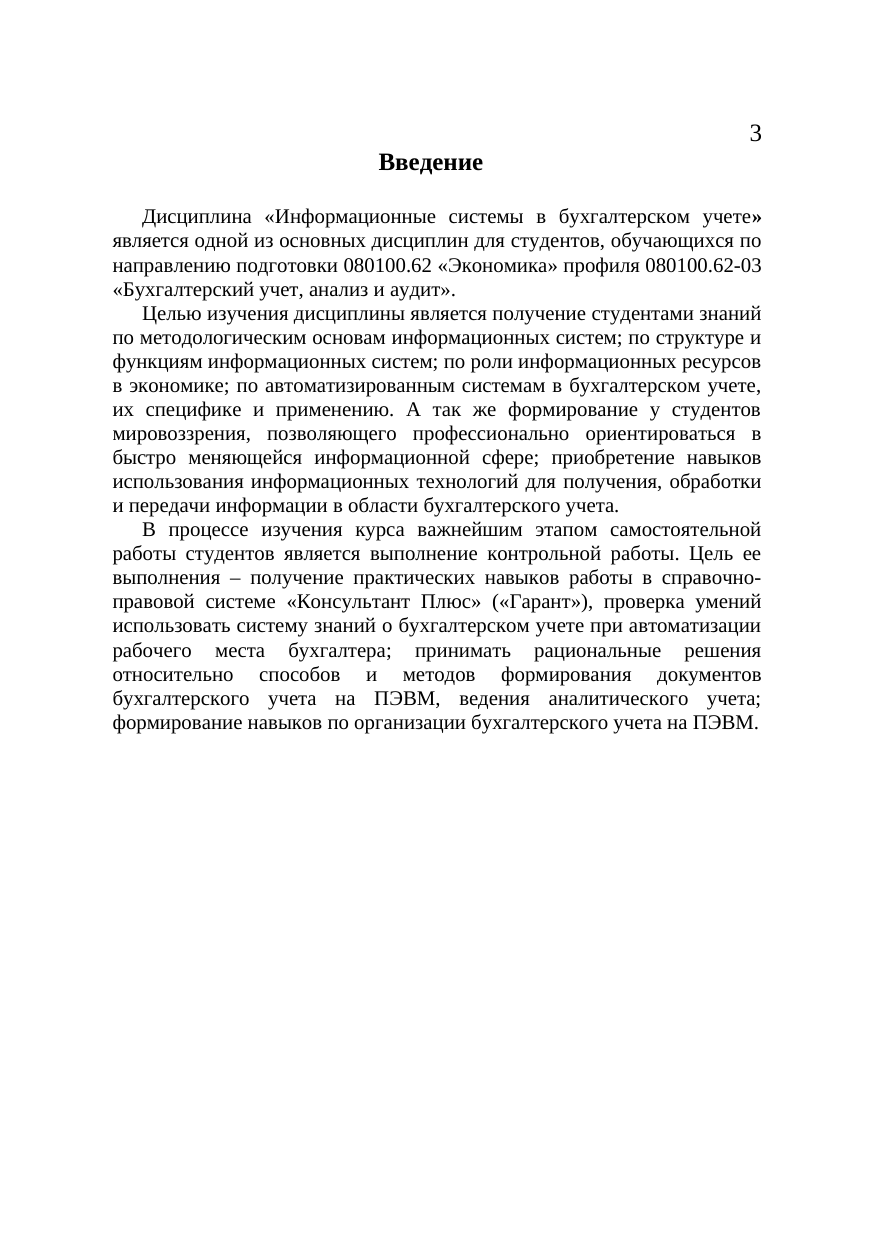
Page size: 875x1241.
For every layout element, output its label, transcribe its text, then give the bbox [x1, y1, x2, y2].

text В процессе изучения курса важнейшим этапом самостоятельной работы студентов является выполнение контрольной работы. Цель ее выполнения – получение практических навыков работы в справочно-правовой системе «Консультант Плюс» («Гарант»), проверка умений использовать систему знаний о бухгалтерском учете при автоматизации рабочего места бухгалтера; принимать рациональные решения относительно способов и методов формирования документов бухгалтерского учета на ПЭВМ, ведения аналитического учета; формирование навыков по организации бухгалтерского учета на ПЭВМ. [112, 517, 762, 734]
text Целью изучения дисциплины является получение студентами знаний по методологическим основам информационных систем; по структуре и функциям информационных систем; по роли информационных ресурсов в экономике; по автоматизированным системам в бухгалтерском учете, их специфике и применению. А так же формирование у студентов мировоззрения, позволяющего профессионально ориентироваться в быстро меняющейся информационной сфере; приобретение навыков использования информационных технологий для получения, обработки и передачи информации в области бухгалтерского учета. [112, 301, 762, 517]
text Дисциплина «Информационные системы в бухгалтерском учете» является одной из основных дисциплин для студентов, обучающихся по направлению подготовки 080100.62 «Экономика» профиля 080100.62-03 «Бухгалтерский учет, анализ и аудит». [112, 204, 762, 301]
text Введение [112, 147, 762, 176]
